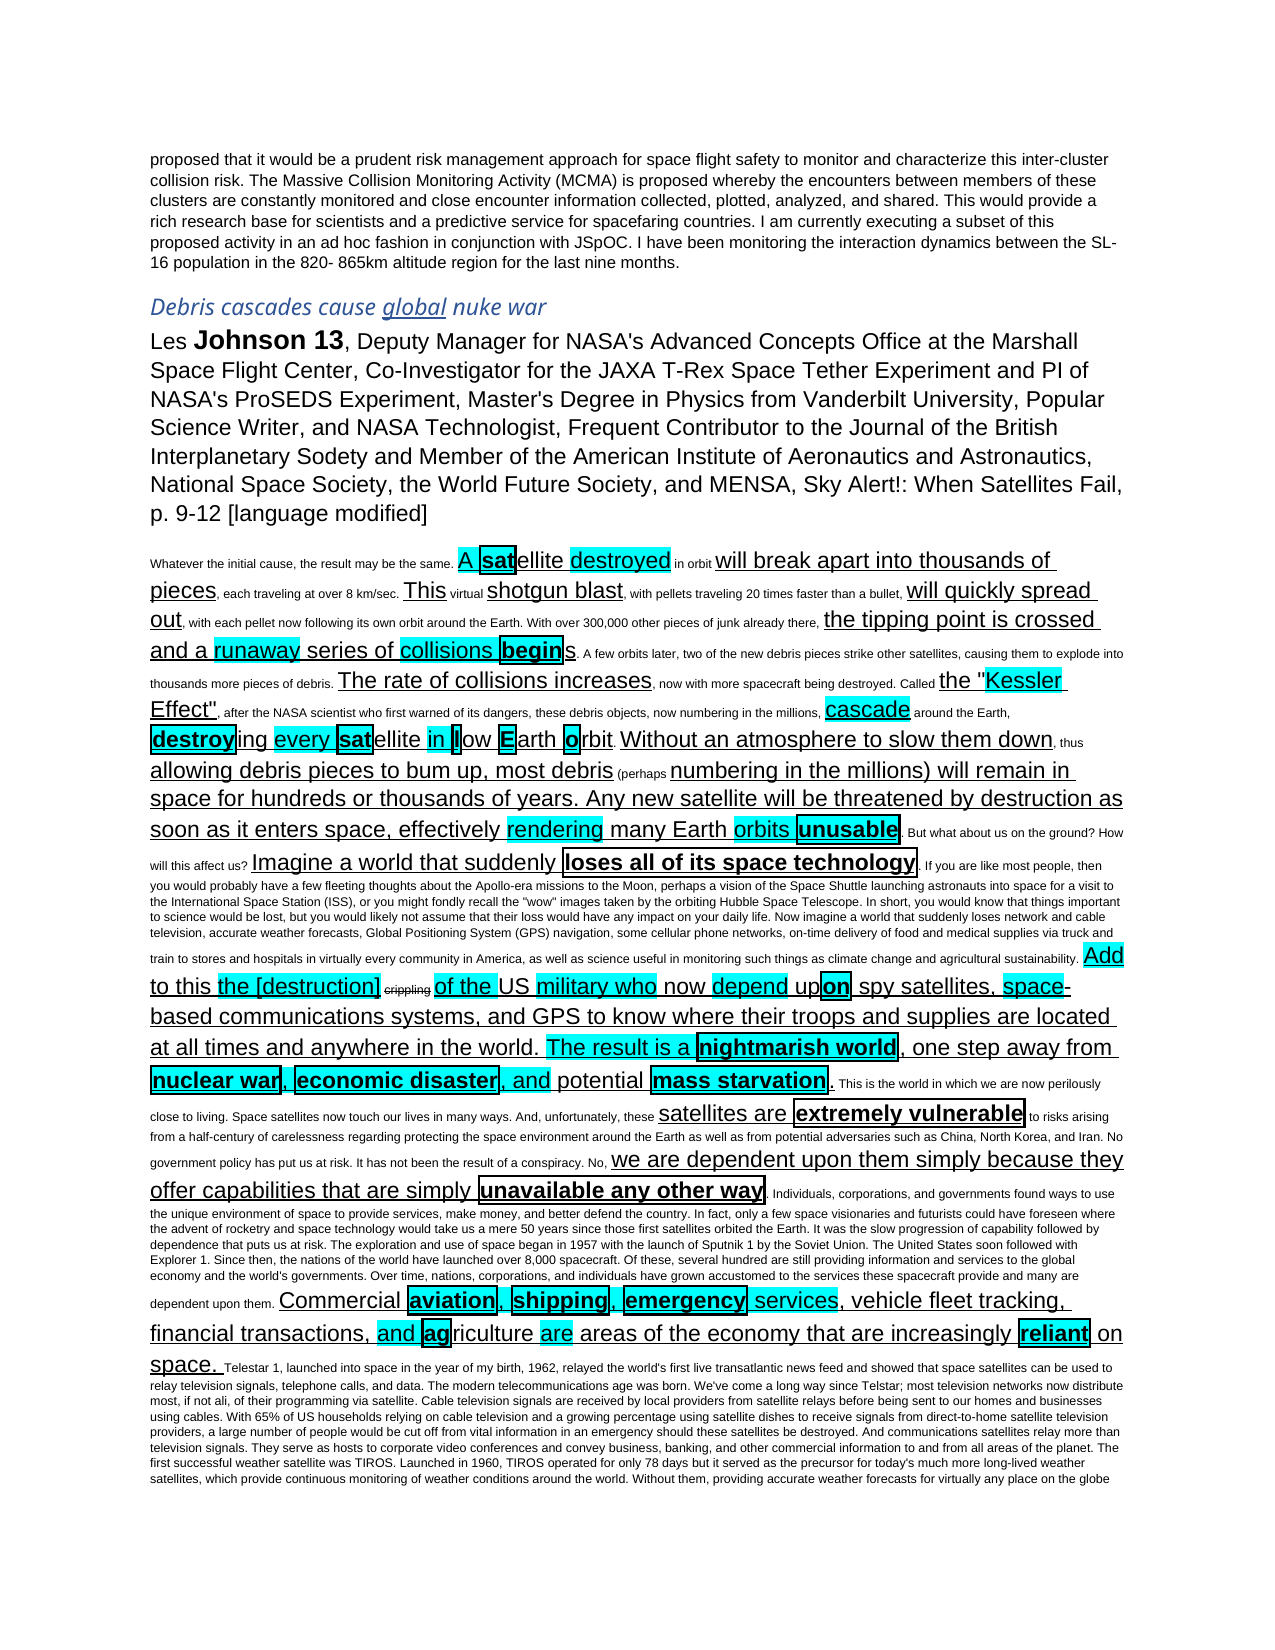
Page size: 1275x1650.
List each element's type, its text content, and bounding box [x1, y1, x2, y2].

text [150, 545, 1125, 1486]
text Les Johnson 13, Deputy Manager for NASA's Advanced Concepts Office at the Marshall Space Flight Center, Co-Investigator for the JAXA T-Rex Space Tether Experiment and PI of NASA's ProSEDS Experiment, Master's Degree in Physics from Vanderbilt University, Popular Science Writer, and NASA Technologist, Frequent Contributor to the Journal of the British Interplanetary Sodety and Member of the American Institute of Aeronautics and Astronautics, National Space Society, the World Future Society, and MENSA, Sky Alert!: When Satellites Fail, p. 9-12 [language modified] [150, 324, 1125, 526]
subtitle Debris cascades cause global nuke war [150, 290, 1125, 322]
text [150, 150, 1125, 272]
